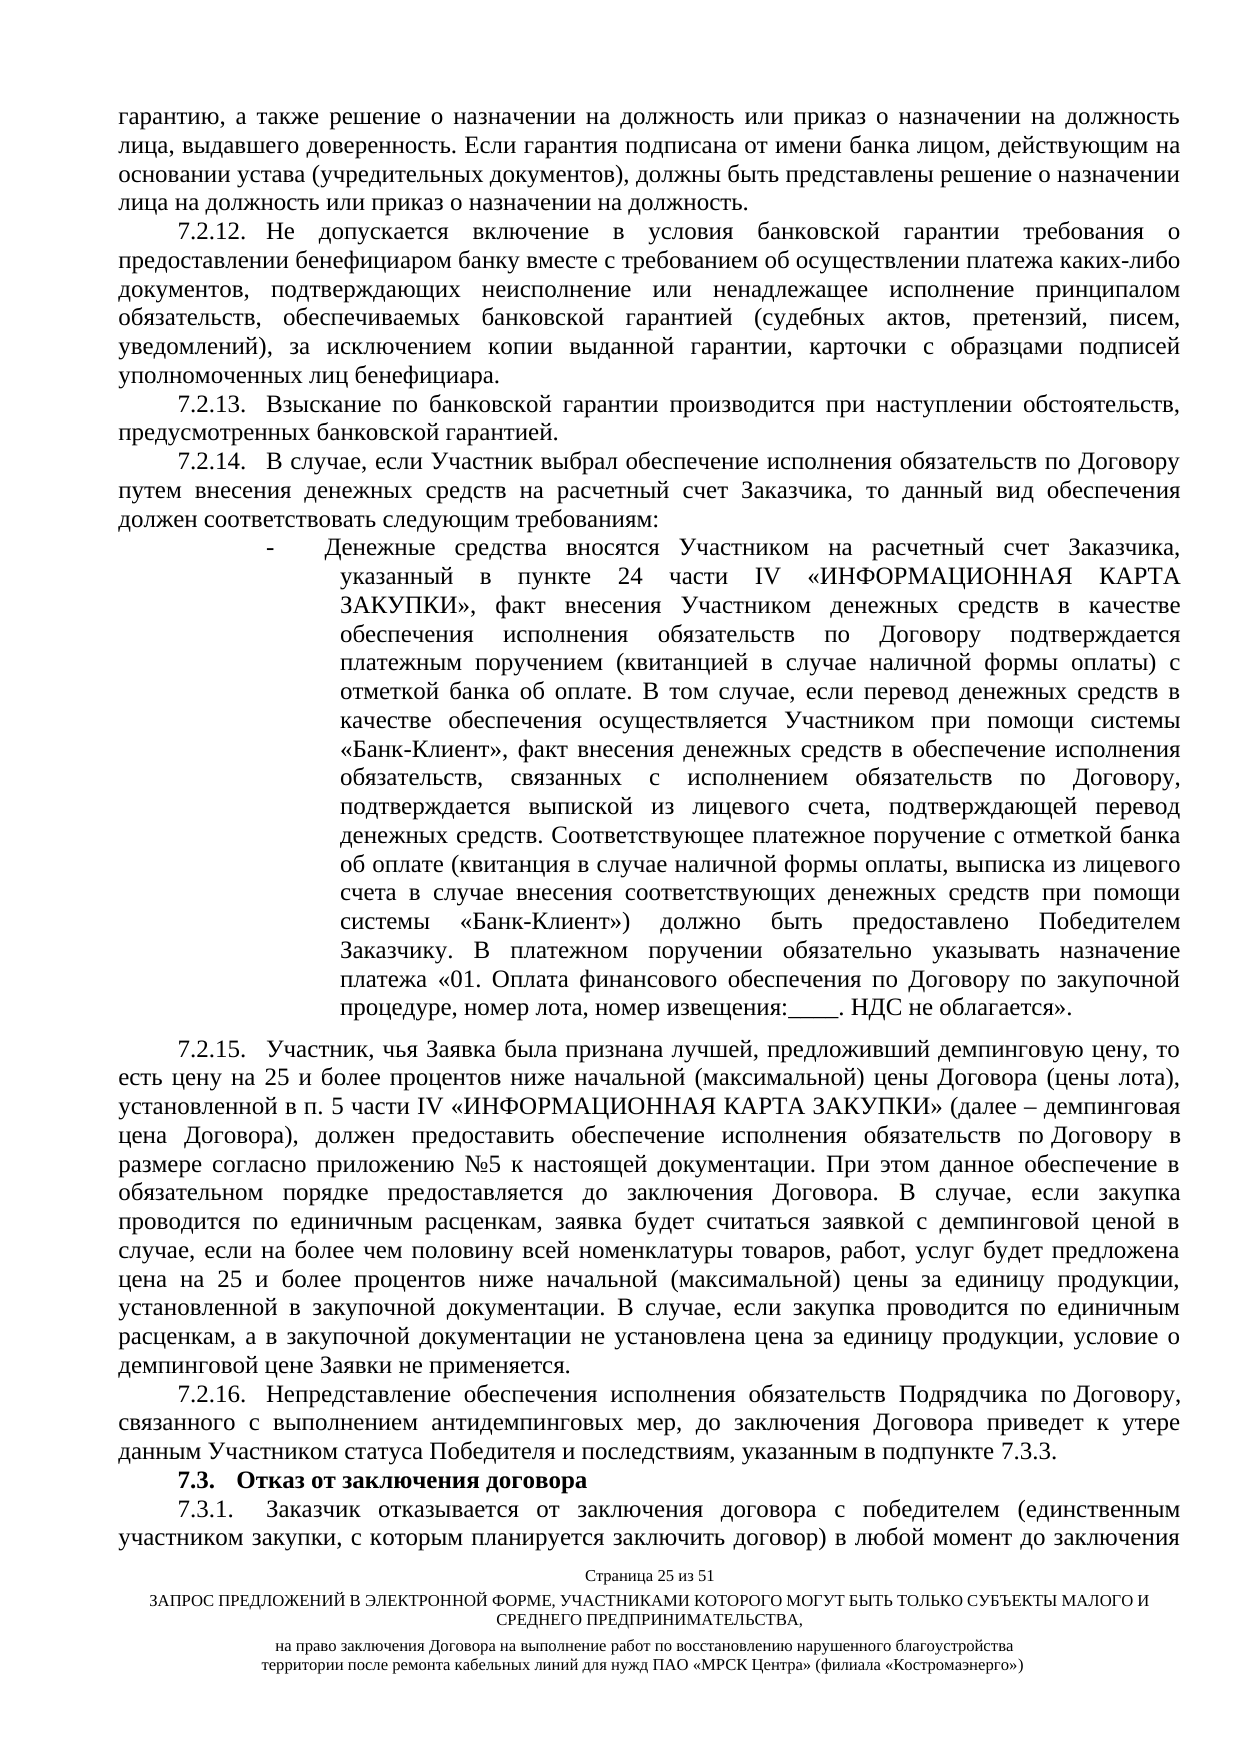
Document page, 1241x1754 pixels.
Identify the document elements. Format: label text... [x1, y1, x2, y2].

list В случае, если Участник выбрал обеспечение исполнения обязательств по Договору путем внесения денежных средств на расчетный счет Заказчика, то данный вид обеспечения должен соответствовать следующим требованиям: [118, 446, 1181, 532]
subtitle Участник, чья Заявка была признана лучшей, предложивший демпинговую цену, то есть цену на 25 и более процентов ниже начальной (максимальной) цены Договора (цены лота), установленной в п. 5 части IV «ИНФОРМАЦИОННАЯ КАРТА ЗАКУПКИ» (далее – демпинговая цена Договора), должен предоставить обеспечение исполнения обязательств по Договору в размере согласно приложению №5 к настоящей документации. При этом данное обеспечение в обязательном порядке предоставляется до заключения Договора. В случае, если закупка проводится по единичным расценкам, заявка будет считаться заявкой с демпинговой ценой в случае, если на более чем половину всей номенклатуры товаров, работ, услуг будет предложена цена на 25 и более процентов ниже начальной (максимальной) цены за единицу продукции, установленной в закупочной документации. В случае, если закупка проводится по единичным расценкам, а в закупочной документации не установлена цена за единицу продукции, условие о демпинговой цене Заявки не применяется. [118, 1034, 1181, 1379]
subtitle Отказ от заключения договора [118, 1465, 1181, 1494]
subtitle Непредставление обеспечения исполнения обязательств Подрядчика по Договору, связанного с выполнением антидемпинговых мер, до заключения Договора приведет к утере данным Участником статуса Победителя и последствиям, указанным в подпункте 7.3.3. [118, 1379, 1181, 1465]
list Взыскание по банковской гарантии производится при наступлении обстоятельств, предусмотренных банковской гарантией. [118, 389, 1181, 446]
list Не допускается включение в условия банковской гарантии требования о предоставлении бенефициаром банку вместе с требованием об осуществлении платежа каких-либо документов, подтверждающих неисполнение или ненадлежащее исполнение принципалом обязательств, обеспечиваемых банковской гарантией (судебных актов, претензий, писем, уведомлений), за исключением копии выданной гарантии, карточки с образцами подписей уполномоченных лиц бенефициара. [118, 216, 1181, 389]
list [118, 1494, 1181, 1551]
list Денежные средства вносятся Участником на расчетный счет Заказчика, указанный в пункте 24 части IV «ИНФОРМАЦИОННАЯ КАРТА ЗАКУПКИ», факт внесения Участником денежных средств в качестве обеспечения исполнения обязательств по Договору подтверждается платежным поручением (квитанцией в случае наличной формы оплаты) с отметкой банка об оплате. В том случае, если перевод денежных средств в качестве обеспечения осуществляется Участником при помощи системы «Банк-Клиент», факт внесения денежных средств в обеспечение исполнения обязательств, связанных с исполнением обязательств по Договору, подтверждается выпиской из лицевого счета, подтверждающей перевод денежных средств. Соответствующее платежное поручение с отметкой банка об оплате (квитанция в случае наличной формы оплаты, выписка из лицевого счета в случае внесения соответствующих денежных средств при помощи системы «Банк-Клиент») должно быть предоставлено Победителем Заказчику. В платежном поручении обязательно указывать назначение платежа «01. Оплата финансового обеспечения по Договору по закупочной процедуре, номер лота, номер извещения:____. НДС не облагается». [266, 532, 1181, 1021]
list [118, 101, 1181, 216]
